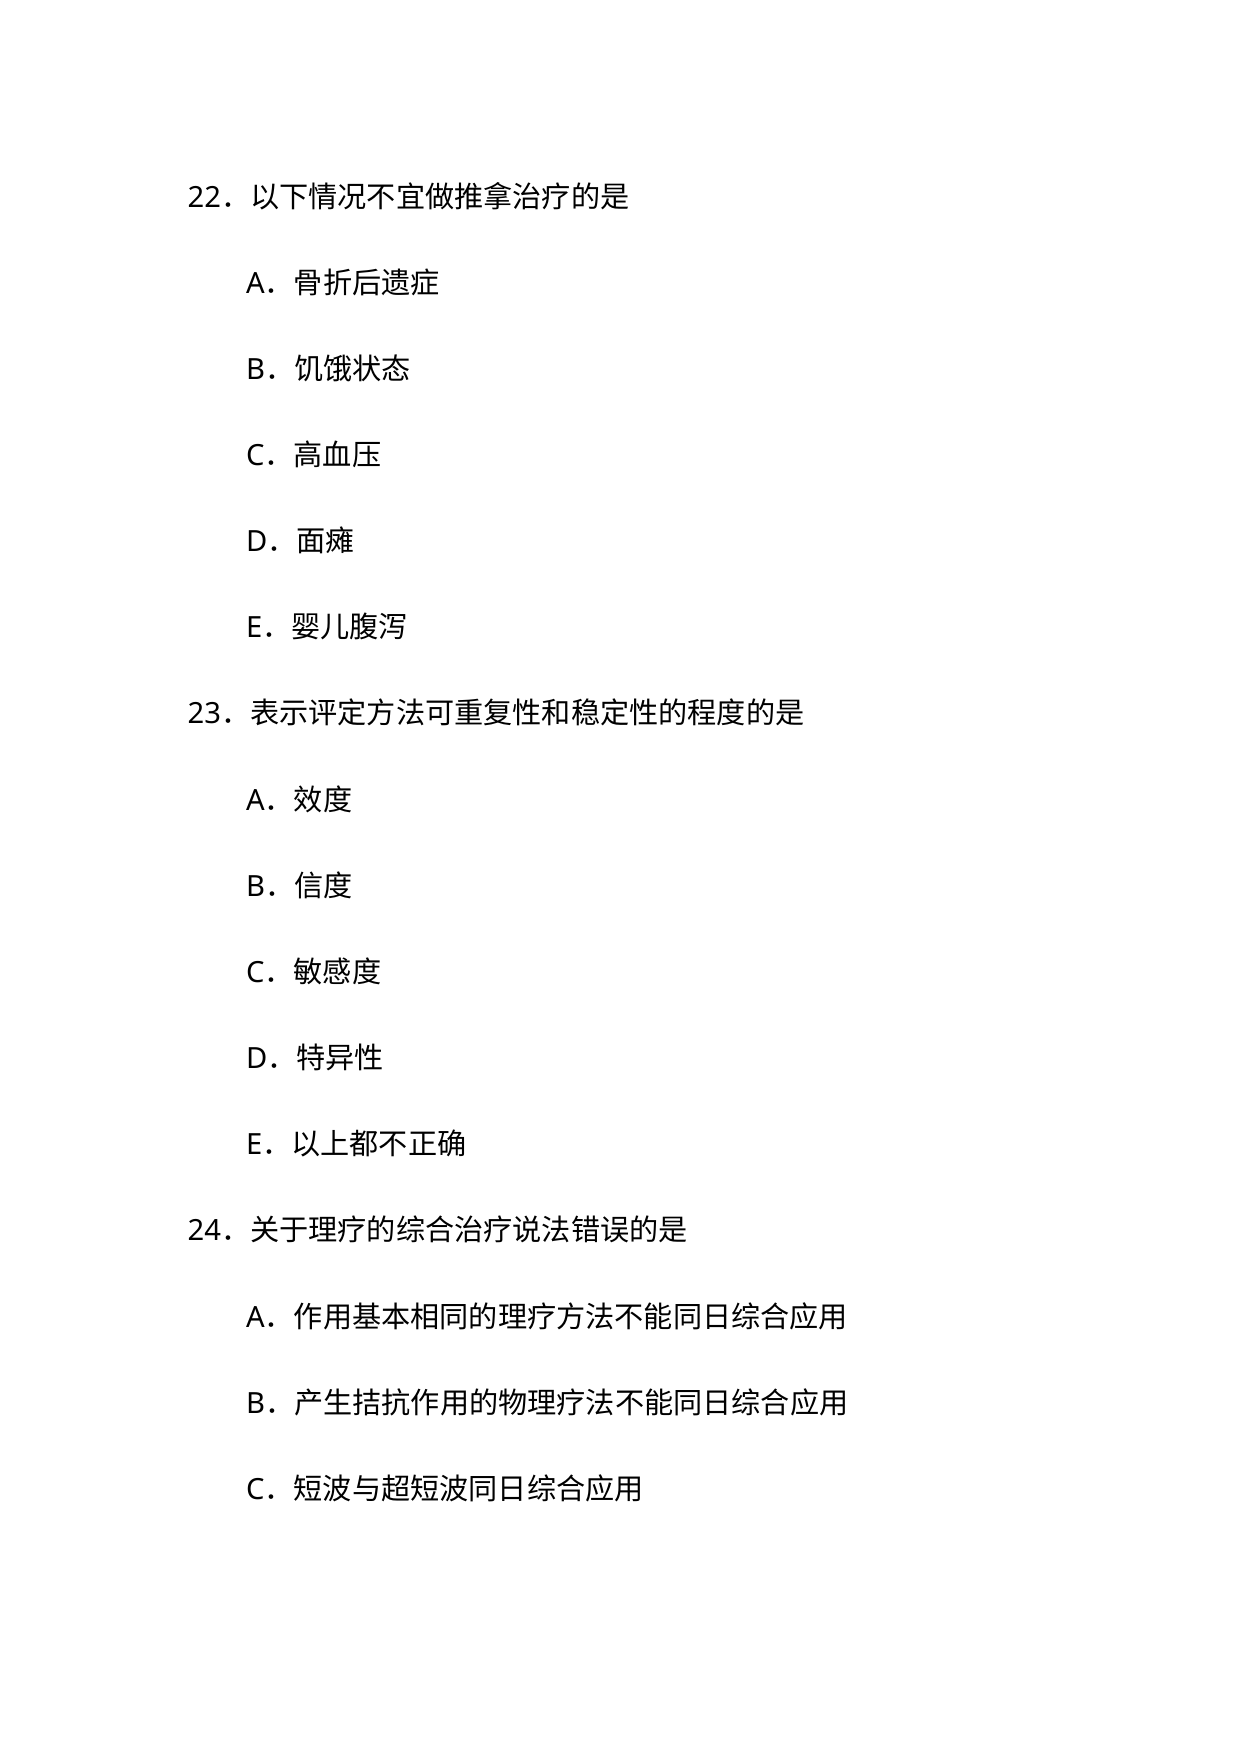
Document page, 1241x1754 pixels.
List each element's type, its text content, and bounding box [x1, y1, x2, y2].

text A．骨折后遗症 [187, 248, 1053, 313]
text E．以上都不正确 [187, 1109, 1053, 1174]
text B．饥饿状态 [187, 334, 1053, 399]
text A．效度 [187, 765, 1053, 830]
text 22．以下情况不宜做推拿治疗的是 [187, 162, 1053, 227]
text D．特异性 [187, 1023, 1053, 1088]
text B．信度 [187, 851, 1053, 916]
text D．面瘫 [187, 507, 1053, 572]
text C．短波与超短波同日综合应用 [187, 1454, 1053, 1519]
text B．产生拮抗作用的物理疗法不能同日综合应用 [187, 1368, 1053, 1433]
text A．作用基本相同的理疗方法不能同日综合应用 [187, 1282, 1053, 1347]
text 24．关于理疗的综合治疗说法错误的是 [187, 1196, 1053, 1261]
text C．敏感度 [187, 937, 1053, 1002]
text 23．表示评定方法可重复性和稳定性的程度的是 [187, 679, 1053, 744]
text E．婴儿腹泻 [187, 593, 1053, 658]
text C．高血压 [187, 420, 1053, 485]
